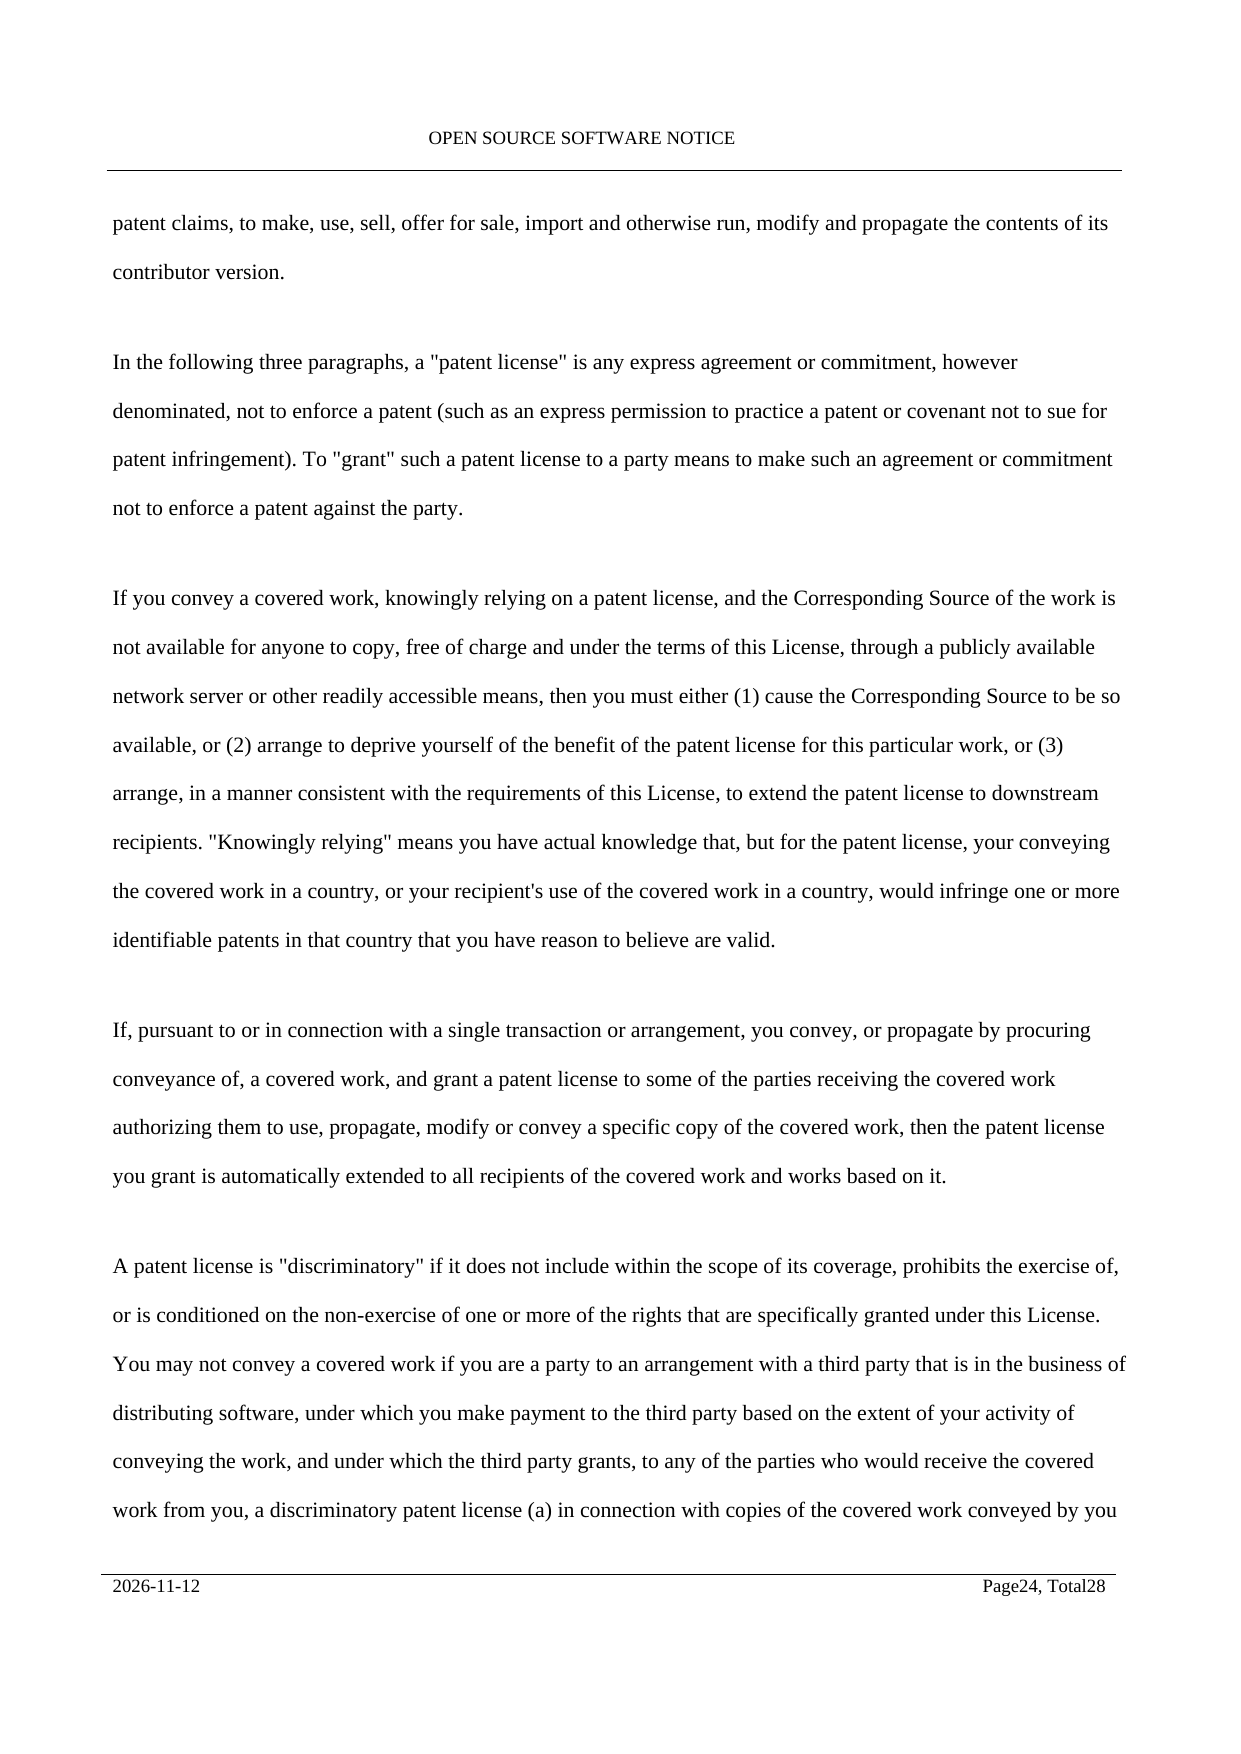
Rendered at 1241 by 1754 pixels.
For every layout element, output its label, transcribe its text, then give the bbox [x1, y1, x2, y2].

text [112, 206, 1128, 288]
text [112, 1250, 1128, 1526]
text In the following three paragraphs, a "patent license" is any express agreement or commitment, however denominated, not to enforce a patent (such as an express permission to practice a patent or covenant not to sue for patent infringement). To "grant" such a patent license to a party means to make such an agreement or commitment not to enforce a patent against the party. [112, 345, 1128, 524]
text If, pursuant to or in connection with a single transaction or arrangement, you convey, or propagate by procuring conveyance of, a covered work, and grant a patent license to some of the parties receiving the covered work authorizing them to use, propagate, modify or convey a specific copy of the covered work, then the patent license you grant is automatically extended to all recipients of the covered work and works based on it. [112, 1013, 1128, 1192]
text If you convey a covered work, knowingly relying on a patent license, and the Corresponding Source of the work is not available for anyone to copy, free of charge and under the terms of this License, through a publicly available network server or other readily accessible means, then you must either (1) cause the Corresponding Source to be so available, or (2) arrange to deprive yourself of the benefit of the patent license for this particular work, or (3) arrange, in a manner consistent with the requirements of this License, to extend the patent license to downstream recipients. "Knowingly relying" means you have actual knowledge that, but for the patent license, your conveying the covered work in a country, or your recipient's use of the covered work in a country, would infringe one or more identifiable patents in that country that you have reason to believe are valid. [112, 582, 1128, 956]
